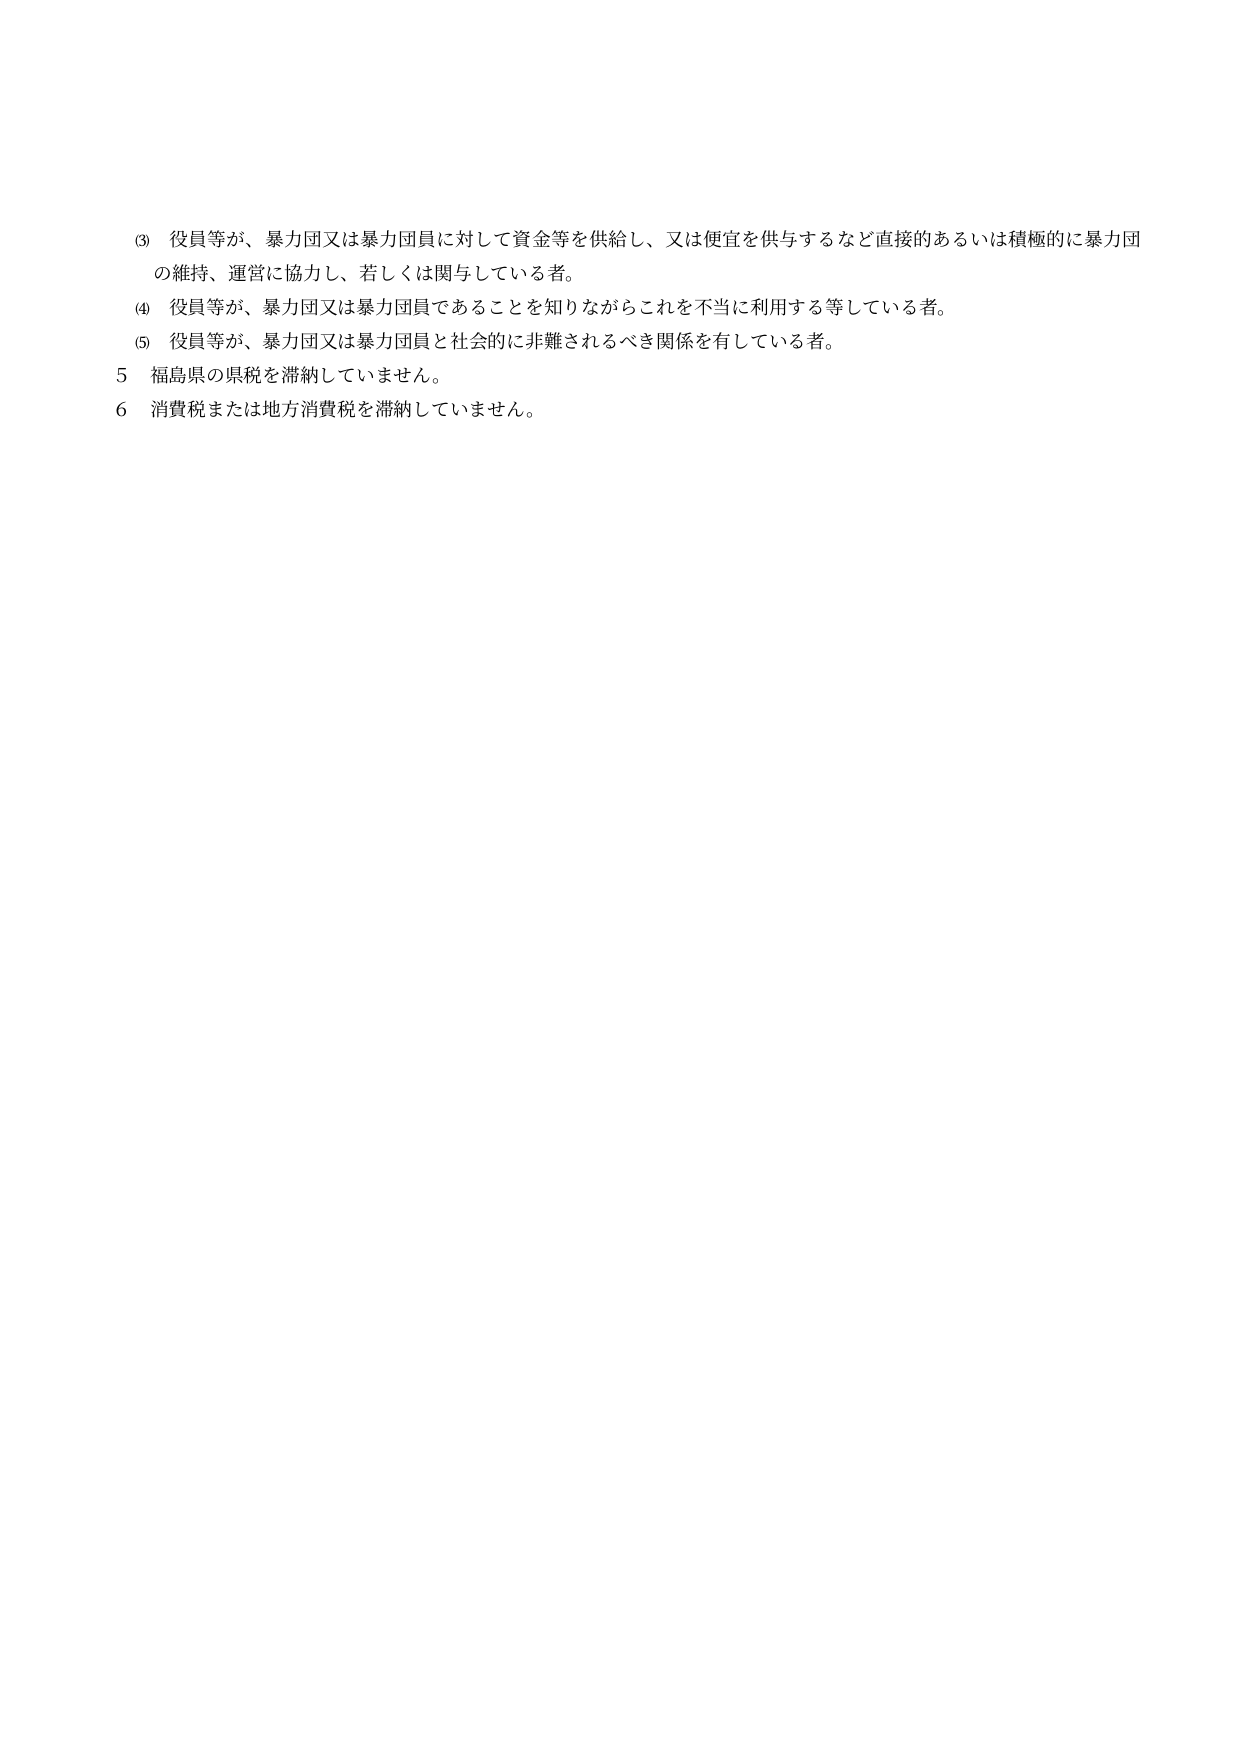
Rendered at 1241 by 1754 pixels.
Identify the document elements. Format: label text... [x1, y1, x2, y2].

text ⑷ 役員等が、暴力団又は暴力団員であることを知りながらこれを不当に利用する等している者。 [134, 289, 1144, 323]
text ⑸ 役員等が、暴力団又は暴力団員と社会的に非難されるべき関係を有している者。 [134, 323, 1144, 357]
text ５ 福島県の県税を滞納していません。 [112, 357, 1144, 392]
text ６ 消費税または地方消費税を滞納していません。 [112, 392, 1144, 426]
text ⑶ 役員等が、暴力団又は暴力団員に対して資金等を供給し、又は便宜を供与するなど直接的あるいは積極的に暴力団の維持、運営に協力し、若しくは関与している者。 [134, 221, 1144, 289]
